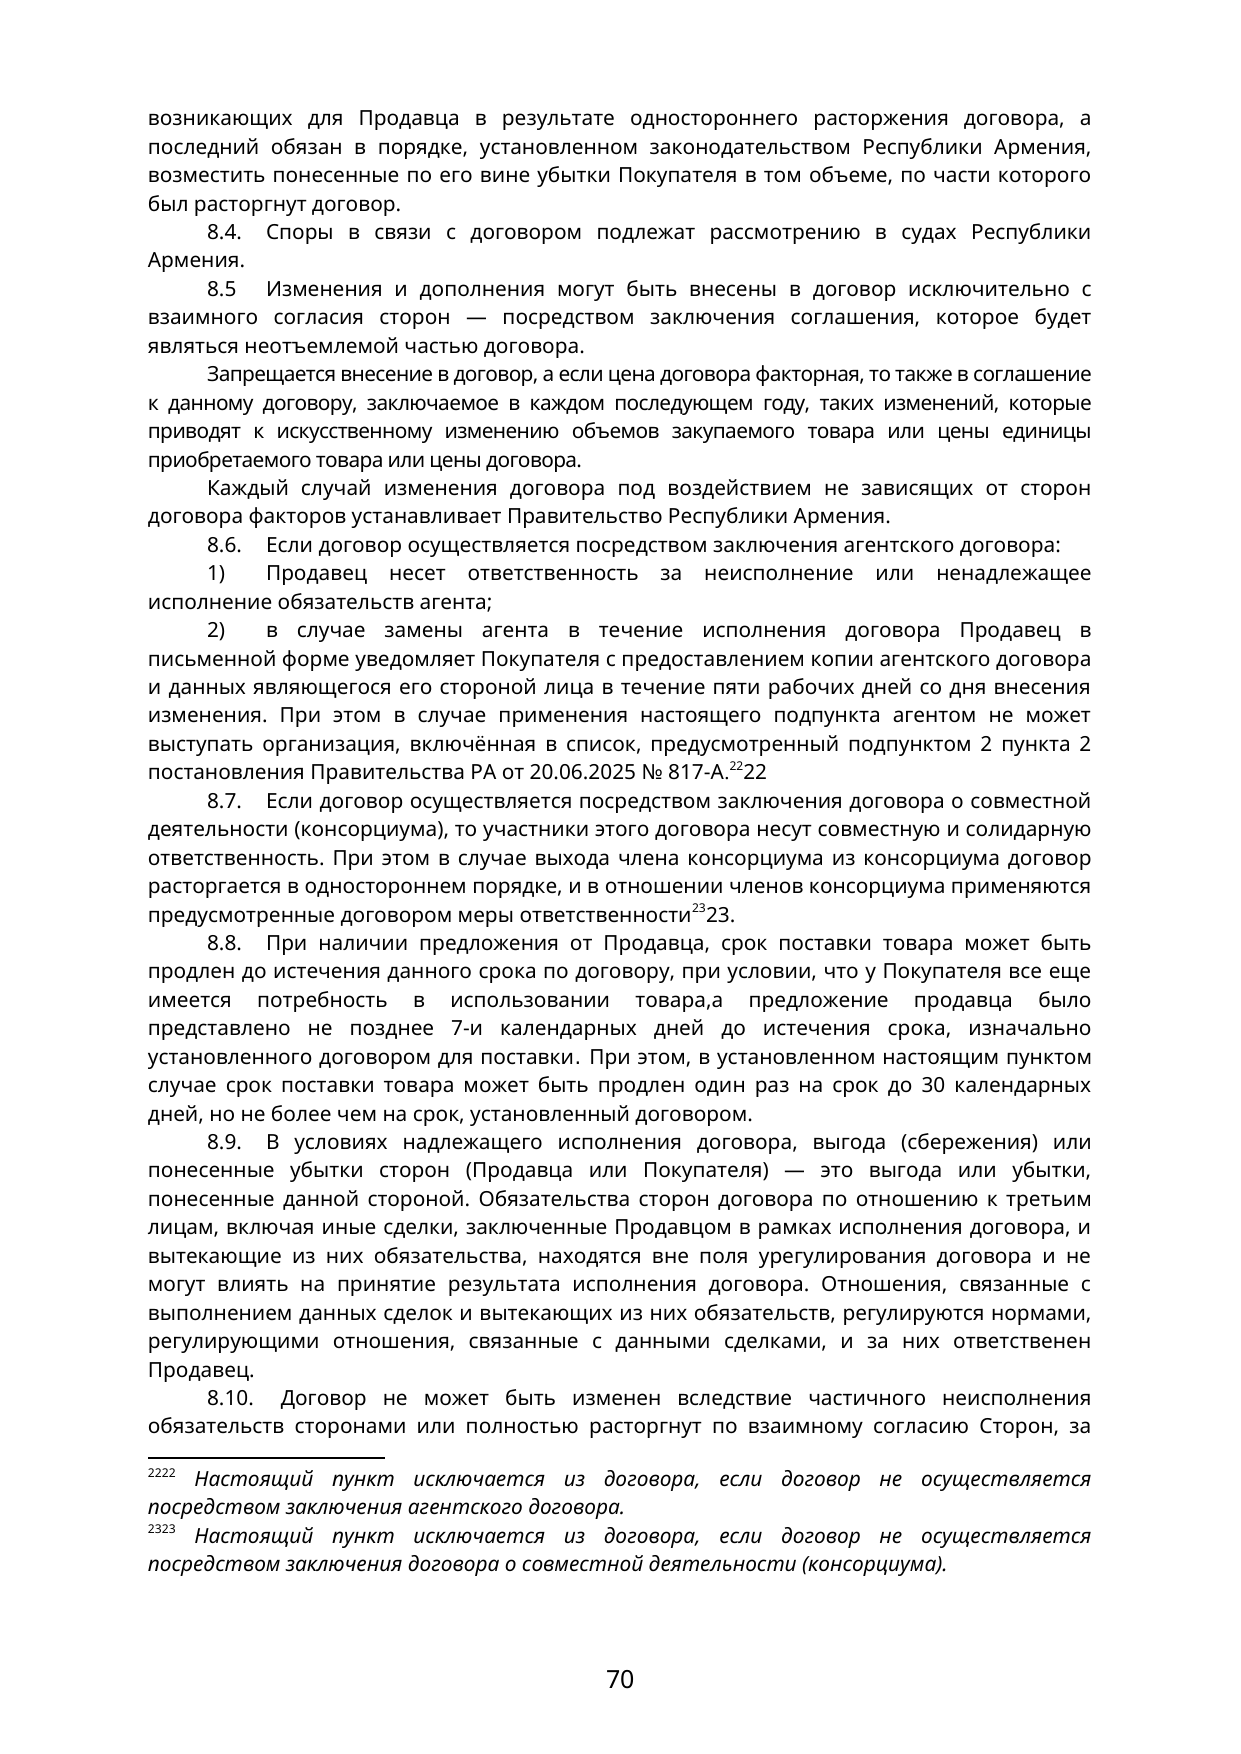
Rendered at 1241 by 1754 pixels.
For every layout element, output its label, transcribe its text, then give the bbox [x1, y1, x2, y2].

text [148, 1383, 1092, 1440]
text 8.6. Если договор осуществляется посредством заключения агентского договора: [148, 530, 1092, 558]
text Запрещается внесение в договор, а если цена договора факторная, то также в соглашение к данному договору, заключаемое в каждом последующем году, таких изменений, которые приводят к искусственному изменению объемов закупаемого товара или цены единицы приобретаемого товара или цены договора. [148, 359, 1092, 473]
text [148, 103, 1092, 217]
text 1) Продавец несет ответственность за неисполнение или ненадлежащее исполнение обязательств агента; [148, 558, 1092, 615]
text 8.9. В условиях надлежащего исполнения договора, выгода (сбережения) или понесенные убытки сторон (Продавца или Покупателя) — это выгода или убытки, понесенные данной стороной. Обязательства сторон договора по отношению к третьим лицам, включая иные сделки, заключенные Продавцом в рамках исполнения договора, и вытекающие из них обязательства, находятся вне поля урегулирования договора и не могут влиять на принятие результата исполнения договора. Отношения, связанные с выполнением данных сделок и вытекающих из них обязательств, регулируются нормами, регулирующими отношения, связанные с данными сделками, и за них ответственен Продавец. [148, 1127, 1092, 1383]
text 8.7. Если договор осуществляется посредством заключения договора о совместной деятельности (консорциума), то участники этого договора несут совместную и солидарную ответственность. При этом в случае выхода члена консорциума из консорциума договор расторгается в одностороннем порядке, и в отношении членов консорциума применяются предусмотренные договором меры ответственности23. [148, 786, 1092, 928]
text 8.8. При наличии предложения от Продавца, срок поставки товара может быть продлен до истечения данного срока по договору, при условии, что у Покупателя все еще имеется потребность в использовании товара,а предложение продавца было представлено не позднее 7-и календарных дней до истечения срока, изначально установленного договором для поставки. При этом, в установленном настоящим пунктом случае срок поставки товара может быть продлен один раз на срок до 30 календарных дней, но не более чем на срок, установленный договором. [148, 928, 1092, 1127]
text 8.5 Изменения и дополнения могут быть внесены в договор исключительно с взаимного согласия сторон — посредством заключения соглашения, которое будет являться неотъемлемой частью договора. [148, 274, 1092, 359]
text 8.4. Споры в связи с договором подлежат рассмотрению в судах Республики Армения. [148, 217, 1092, 274]
text 2) в случае замены агента в течение исполнения договора Продавец в письменной форме уведомляет Покупателя с предоставлением копии агентского договора и данных являющегося его стороной лица в течение пяти рабочих дней со дня внесения изменения. При этом в случае применения настоящего подпункта агентом не может выступать организация, включённая в список, предусмотренный подпунктом 2 пункта 2 постановления Правительства РА от 20.06.2025 № 817-А.22 [148, 615, 1092, 786]
text Каждый случай изменения договора под воздействием не зависящих от сторон договора факторов устанавливает Правительство Республики Армения. [148, 473, 1092, 530]
